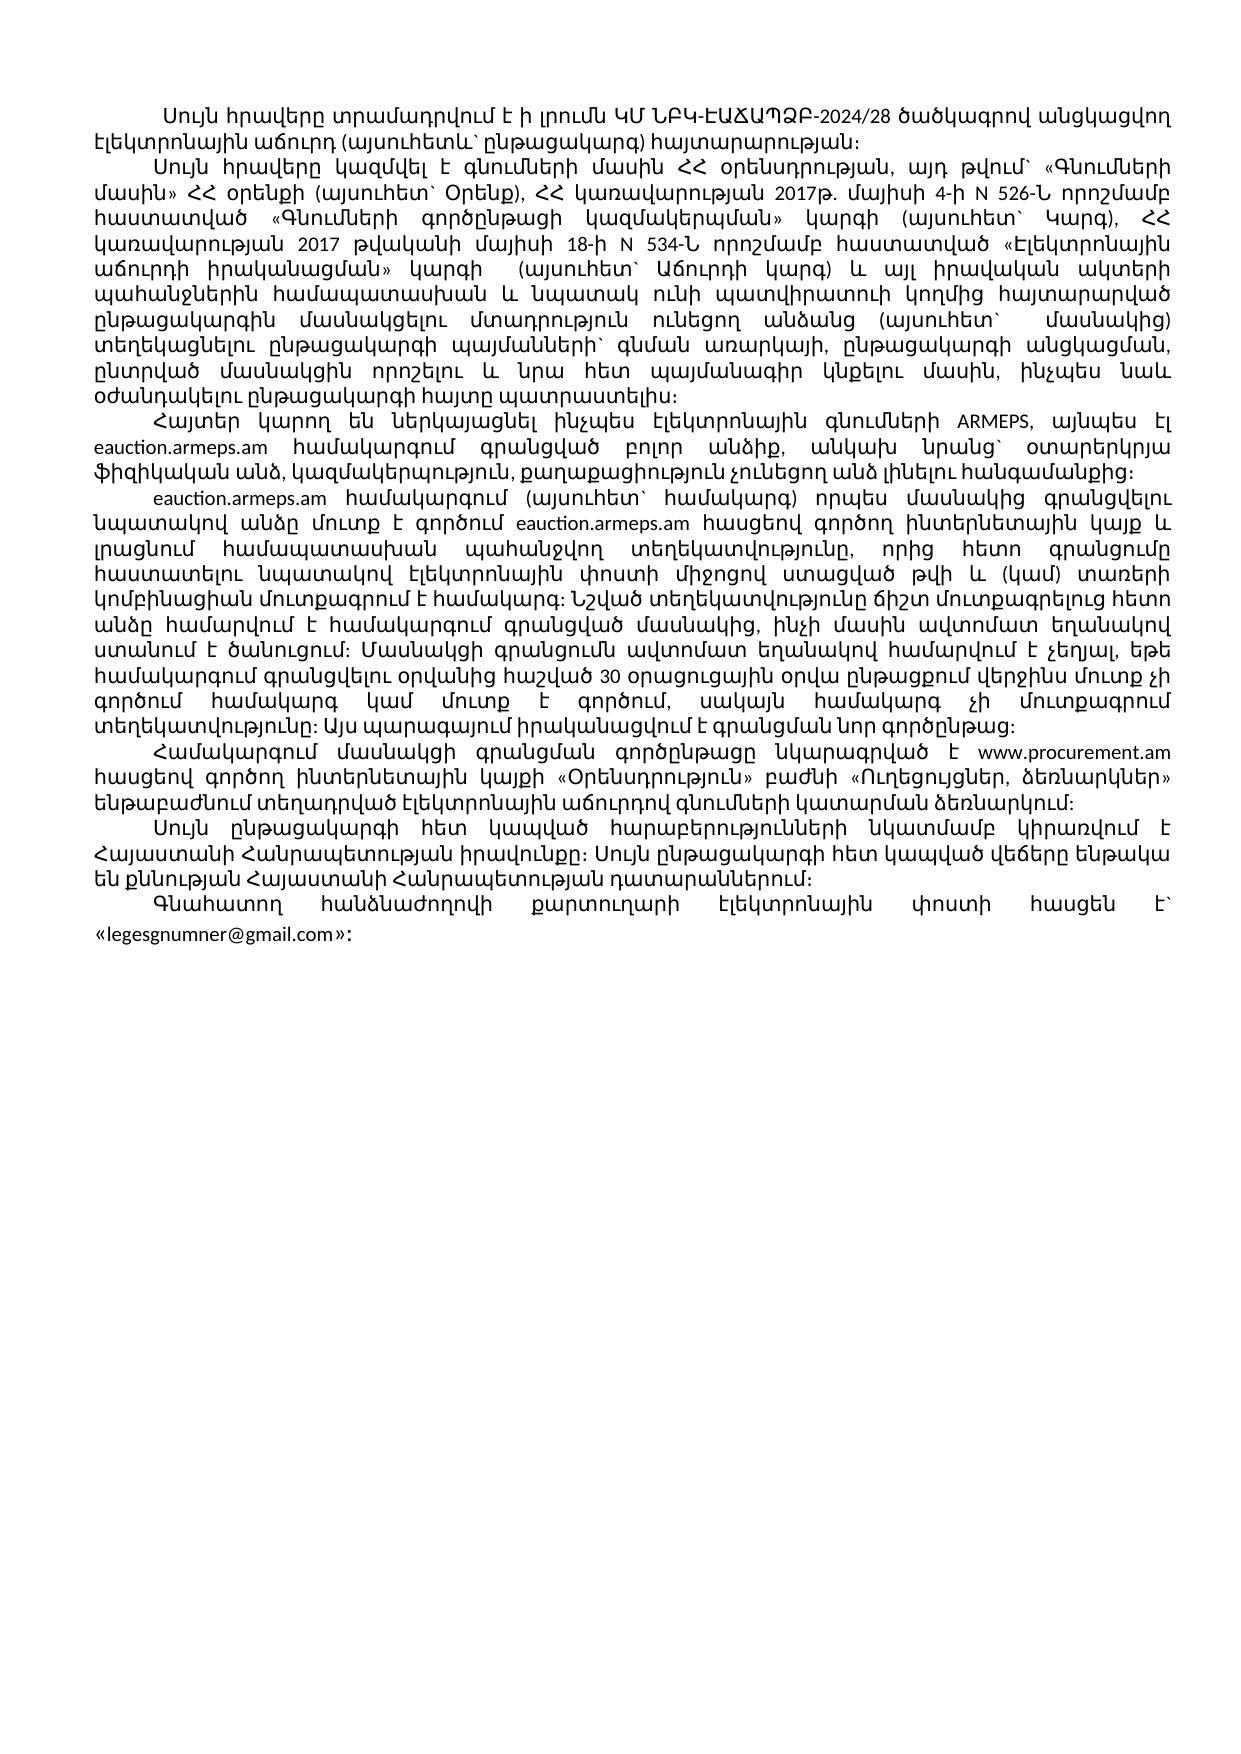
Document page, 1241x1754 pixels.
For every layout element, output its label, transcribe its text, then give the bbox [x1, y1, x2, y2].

text Սույն ընթացակարգի հետ կապված հարաբերությունների նկատմամբ կիրառվում է Հայաստանի Հանրապետության իրավունքը։ Սույն ընթացակարգի հետ կապված վեճերը ենթակա են քննության Հայաստանի Հանրապետության դատարաններում։ [94, 815, 1171, 892]
text Համակարգում մասնակցի գրանցման գործընթացը նկարագրված է www.procurement.am հասցեով գործող ինտերնետային կայքի «Օրենսդրություն» բաժնի «Ուղեցույցներ, ձեռնարկներ» ենթաբաժնում տեղադրված էլեկտրոնային աճուրդով գնումների կատարման ձեռնարկում: [94, 739, 1171, 815]
text Հայտեր կարող են ներկայացնել ինչպես էլեկտրոնային գնումների ARMEPS, այնպես էլ eauction.armeps.am համակարգում գրանցված բոլոր անձիք, անկախ նրանց` օտարերկրյա ֆիզիկական անձ, կազմակերպություն, քաղաքացիություն չունեցող անձ լինելու հանգամանքից։ [94, 409, 1171, 485]
text Սույն հրավերը տրամադրվում է ի լրումն ԿՄ ՆԲԿ-ԷԱՃԱՊՁԲ-2024/28 ծածկագրով անցկացվող էլեկտրոնային աճուրդ (այսուհետև` ընթացակարգ) հայտարարության։ [94, 104, 1171, 154]
text eauction.armeps.am համակարգում (այսուհետ` համակարգ) որպես մասնակից գրանցվելու նպատակով անձը մուտք է գործում eauction.armeps.am հասցեով գործող ինտերնետային կայք և լրացնում համապատասխան պահանջվող տեղեկատվությունը, որից հետո գրանցումը հաստատելու նպատակով էլեկտրոնային փոստի միջոցով ստացված թվի և (կամ) տառերի կոմբինացիան մուտքագրում է համակարգ: Նշված տեղեկատվությունը ճիշտ մուտքագրելուց հետո անձը համարվում է համակարգում գրանցված մասնակից, ինչի մասին ավտոմատ եղանակով ստանում է ծանուցում: Մասնակցի գրանցումն ավտոմատ եղանակով համարվում է չեղյալ, եթե համակարգում գրանցվելու օրվանից հաշված 30 օրացուցային օրվա ընթացքում վերջինս մուտք չի գործում համակարգ կամ մուտք է գործում, սակայն համակարգ չի մուտքագրում տեղեկատվությունը: Այս պարագայում իրականացվում է գրանցման նոր գործընթաց: [94, 485, 1171, 739]
text Սույն հրավերը կազմվել է գնումների մասին ՀՀ օրենսդրության, այդ թվում` «Գնումների մասին» ՀՀ օրենքի (այսուհետ` Օրենք), ՀՀ կառավարության 2017թ. մայիսի 4-ի N 526-Ն որոշմամբ հաստատված «Գնումների գործընթացի կազմակերպման» կարգի (այսուհետ` Կարգ), ՀՀ կառավարության 2017 թվականի մայիսի 18-ի N 534-Ն որոշմամբ հաստատված «Էլեկտրոնային աճուրդի իրականացման» կարգի (այսուհետ` Աճուրդի կարգ) և այլ իրավական ակտերի պահանջներին համապատասխան և նպատակ ունի պատվիրատուի կողմից հայտարարված ընթացակարգին մասնակցելու մտադրություն ունեցող անձանց (այսուհետ` մասնակից) տեղեկացնելու ընթացակարգի պայմանների` գնման առարկայի, ընթացակարգի անցկացման, ընտրված մասնակցին որոշելու և նրա հետ պայմանագիր կնքելու մասին, ինչպես նաև օժանդակելու ընթացակարգի հայտը պատրաստելիս։ [94, 154, 1171, 409]
text Գնահատող հանձնաժողովի քարտուղարի էլեկտրոնային փոստի հասցեն է` «legesgnumner@gmail.com»: [94, 892, 1171, 948]
